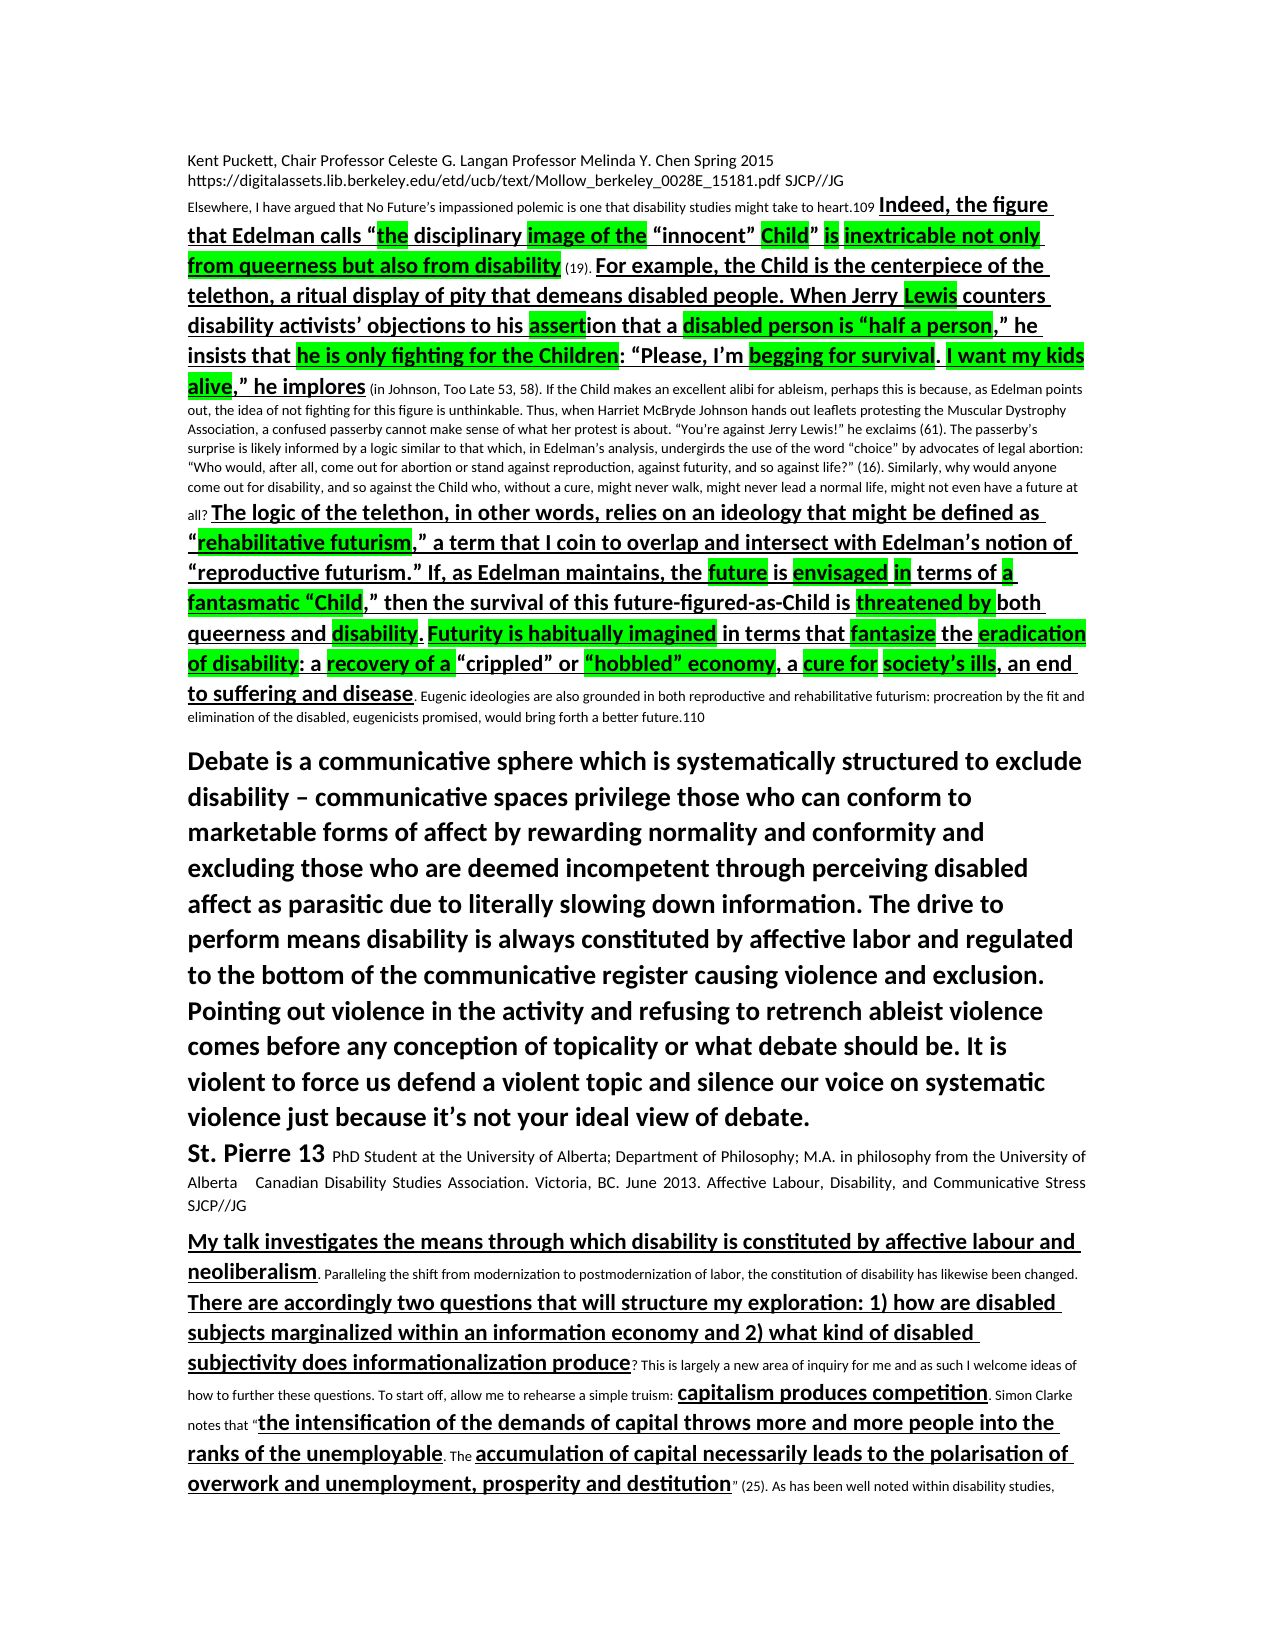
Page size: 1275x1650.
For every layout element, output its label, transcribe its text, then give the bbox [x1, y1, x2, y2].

subtitle Debate is a communicative sphere which is systematically structured to exclude disability – communicative spaces privilege those who can conform to marketable forms of affect by rewarding normality and conformity and excluding those who are deemed incompetent through perceiving disabled affect as parasitic due to literally slowing down information. The drive to perform means disability is always constituted by affective labor and regulated to the bottom of the communicative register causing violence and exclusion. Pointing out violence in the activity and refusing to retrench ableist violence comes before any conception of topicality or what debate should be. It is violent to force us defend a violent topic and silence our voice on systematic violence just because it’s not your ideal view of debate. [187, 744, 1087, 1134]
text Elsewhere, I have argued that No Future’s impassioned polemic is one that disability studies might take to heart.109 Indeed, the figure that Edelman calls “the disciplinary image of the “innocent” Child” is inextricable not only from queerness but also from disability (19). For example, the Child is the centerpiece of the telethon, a ritual display of pity that demeans disabled people. When Jerry Lewis counters disability activists’ objections to his assertion that a disabled person is “half a person,” he insists that he is only fighting for the Children: “Please, I’m begging for survival. I want my kids alive,” he implores (in Johnson, Too Late 53, 58). If the Child makes an excellent alibi for ableism, perhaps this is because, as Edelman points out, the idea of not fighting for this figure is unthinkable. Thus, when Harriet McBryde Johnson hands out leaflets protesting the Muscular Dystrophy Association, a confused passerby cannot make sense of what her protest is about. “You’re against Jerry Lewis!” he exclaims (61). The passerby’s surprise is likely informed by a logic similar to that which, in Edelman’s analysis, undergirds the use of the word “choice” by advocates of legal abortion: “Who would, after all, come out for abortion or stand against reproduction, against futurity, and so against life?” (16). Similarly, why would anyone come out for disability, and so against the Child who, without a cure, might never walk, might never lead a normal life, might not even have a future at all? The logic of the telethon, in other words, relies on an ideology that might be defined as “rehabilitative futurism,” a term that I coin to overlap and intersect with Edelman’s notion of “reproductive futurism.” If, as Edelman maintains, the future is envisaged in terms of a fantasmatic “Child,” then the survival of this future-figured-as-Child is threatened by both queerness and disability. Futurity is habitually imagined in terms that fantasize the eradication of disability: a recovery of a “crippled” or “hobbled” economy, a cure for society’s ills, an end to suffering and disease. Eugenic ideologies are also grounded in both reproductive and rehabilitative futurism: procreation by the fit and elimination of the disabled, eugenicists promised, would bring forth a better future.110 [187, 191, 1087, 726]
text St. Pierre 13 PhD Student at the University of Alberta; Department of Philosophy; M.A. in philosophy from the University of Alberta Canadian Disability Studies Association. Victoria, BC. June 2013. Affective Labour, Disability, and Communicative Stress SJCP//JG [187, 1136, 1087, 1216]
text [187, 1227, 1087, 1497]
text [187, 150, 1087, 191]
